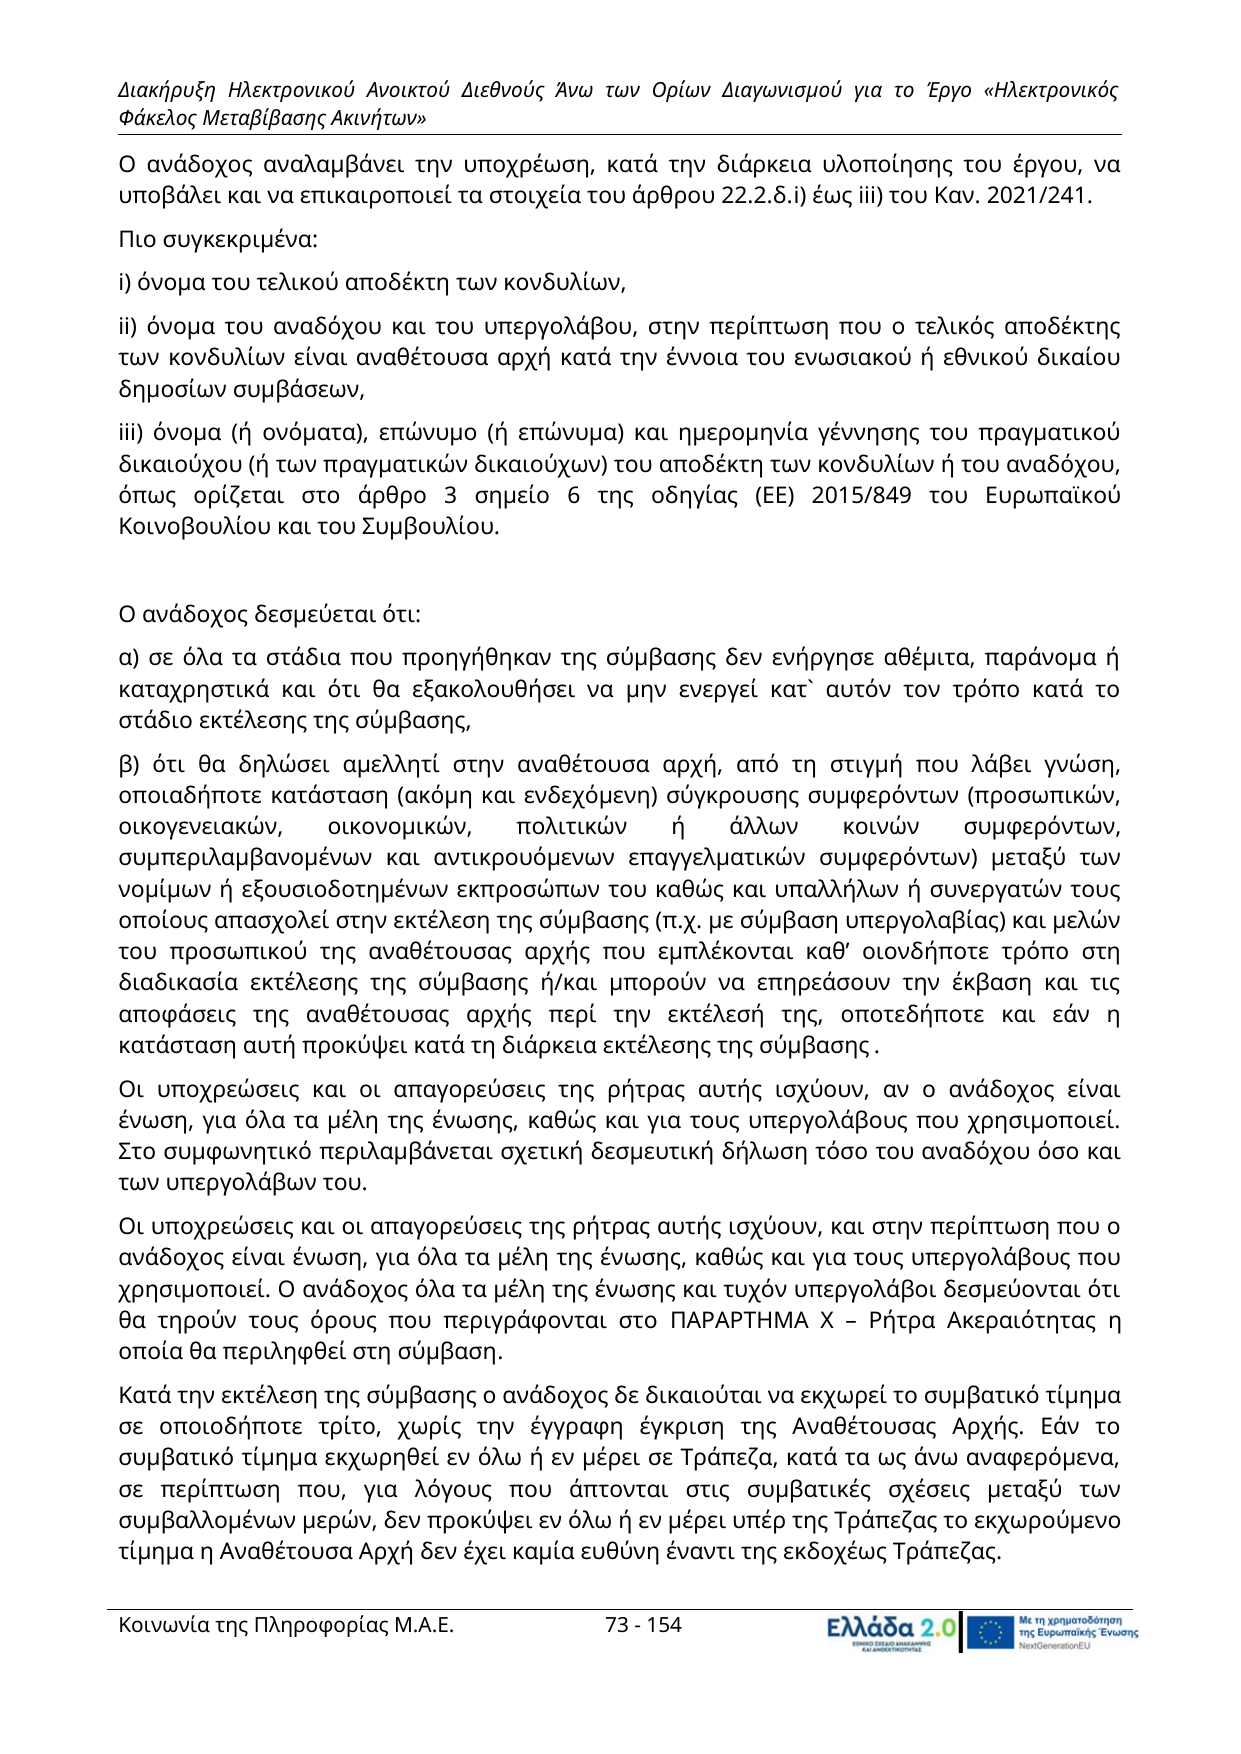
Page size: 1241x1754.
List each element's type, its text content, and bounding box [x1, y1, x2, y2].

text ii) όνομα του αναδόχου και του υπεργολάβου, στην περίπτωση που ο τελικός αποδέκτης των κονδυλίων είναι αναθέτουσα αρχή κατά την έννοια του ενωσιακού ή εθνικού δικαίου δημοσίων συμβάσεων, [118, 310, 1122, 404]
text Κατά την εκτέλεση της σύμβασης ο ανάδοχος δε δικαιούται να εκχωρεί το συμβατικό τίμημα σε οποιοδήποτε τρίτο, χωρίς την έγγραφη έγκριση της Αναθέτουσας Αρχής. Εάν το συμβατικό τίμημα εκχωρηθεί εν όλω ή εν μέρει σε Τράπεζα, κατά τα ως άνω αναφερόμενα, σε περίπτωση που, για λόγους που άπτονται στις συμβατικές σχέσεις μεταξύ των συμβαλλομένων μερών, δεν προκύψει εν όλω ή εν μέρει υπέρ της Τράπεζας το εκχωρούμενο τίμημα η Αναθέτουσα Αρχή δεν έχει καμία ευθύνη έναντι της εκδοχέως Τράπεζας. [118, 1379, 1122, 1566]
text α) σε όλα τα στάδια που προηγήθηκαν της σύμβασης δεν ενήργησε αθέμιτα, παράνομα ή καταχρηστικά και ότι θα εξακολουθήσει να μην ενεργεί κατ` αυτόν τον τρόπο κατά το στάδιο εκτέλεσης της σύμβασης, [118, 641, 1122, 735]
text iii) όνομα (ή ονόματα), επώνυμο (ή επώνυμα) και ημερομηνία γέννησης του πραγματικού δικαιούχου (ή των πραγματικών δικαιούχων) του αποδέκτη των κονδυλίων ή του αναδόχου, όπως ορίζεται στο άρθρο 3 σημείο 6 της οδηγίας (ΕΕ) 2015/849 του Ευρωπαϊκού Κοινοβουλίου και του Συμβουλίου. [118, 416, 1122, 541]
text Οι υποχρεώσεις και οι απαγορεύσεις της ρήτρας αυτής ισχύουν, αν ο ανάδοχος είναι ένωση, για όλα τα μέλη της ένωσης, καθώς και για τους υπεργολάβους που χρησιμοποιεί. Στο συμφωνητικό περιλαμβάνεται σχετική δεσμευτική δήλωση τόσο του αναδόχου όσο και των υπεργολάβων του. [118, 1072, 1122, 1197]
text Πιο συγκεκριμένα: [118, 222, 1122, 254]
text i) όνομα του τελικού αποδέκτη των κονδυλίων, [118, 266, 1122, 297]
text Οι υποχρεώσεις και οι απαγορεύσεις της ρήτρας αυτής ισχύουν, και στην περίπτωση που ο ανάδοχος είναι ένωση, για όλα τα μέλη της ένωσης, καθώς και για τους υπεργολάβους που χρησιμοποιεί. Ο ανάδοχος όλα τα μέλη της ένωσης και τυχόν υπεργολάβοι δεσμεύονται ότι θα τηρούν τους όρους που περιγράφονται στο ‎ΠΑΡΑΡΤΗΜΑ X – Ρήτρα Ακεραιότητας η οποία θα περιληφθεί στη σύμβαση. [118, 1210, 1122, 1366]
picture [826, 1611, 1143, 1653]
text Ο ανάδοχος αναλαμβάνει την υποχρέωση, κατά την διάρκεια υλοποίησης του έργου, να υποβάλει και να επικαιροποιεί τα στοιχεία του άρθρου 22.2.δ.i) έως iii) του Καν. 2021/241. [118, 147, 1122, 210]
text β) ότι θα δηλώσει αμελλητί στην αναθέτουσα αρχή, από τη στιγμή που λάβει γνώση, οποιαδήποτε κατάσταση (ακόμη και ενδεχόμενη) σύγκρουσης συμφερόντων (προσωπικών, οικογενειακών, οικονομικών, πολιτικών ή άλλων κοινών συμφερόντων, συμπεριλαμβανομένων και αντικρουόμενων επαγγελματικών συμφερόντων) μεταξύ των νομίμων ή εξουσιοδοτημένων εκπροσώπων του καθώς και υπαλλήλων ή συνεργατών τους οποίους απασχολεί στην εκτέλεση της σύμβασης (π.χ. με σύμβαση υπεργολαβίας) και μελών του προσωπικού της αναθέτουσας αρχής που εμπλέκονται καθ’ οιονδήποτε τρόπο στη διαδικασία εκτέλεσης της σύμβασης ή/και μπορούν να επηρεάσουν την έκβαση και τις αποφάσεις της αναθέτουσας αρχής περί την εκτέλεσή της, οποτεδήποτε και εάν η κατάσταση αυτή προκύψει κατά τη διάρκεια εκτέλεσης της σύμβασης . [118, 747, 1122, 1060]
text Ο ανάδοχος δεσμεύεται ότι: [118, 597, 1122, 629]
